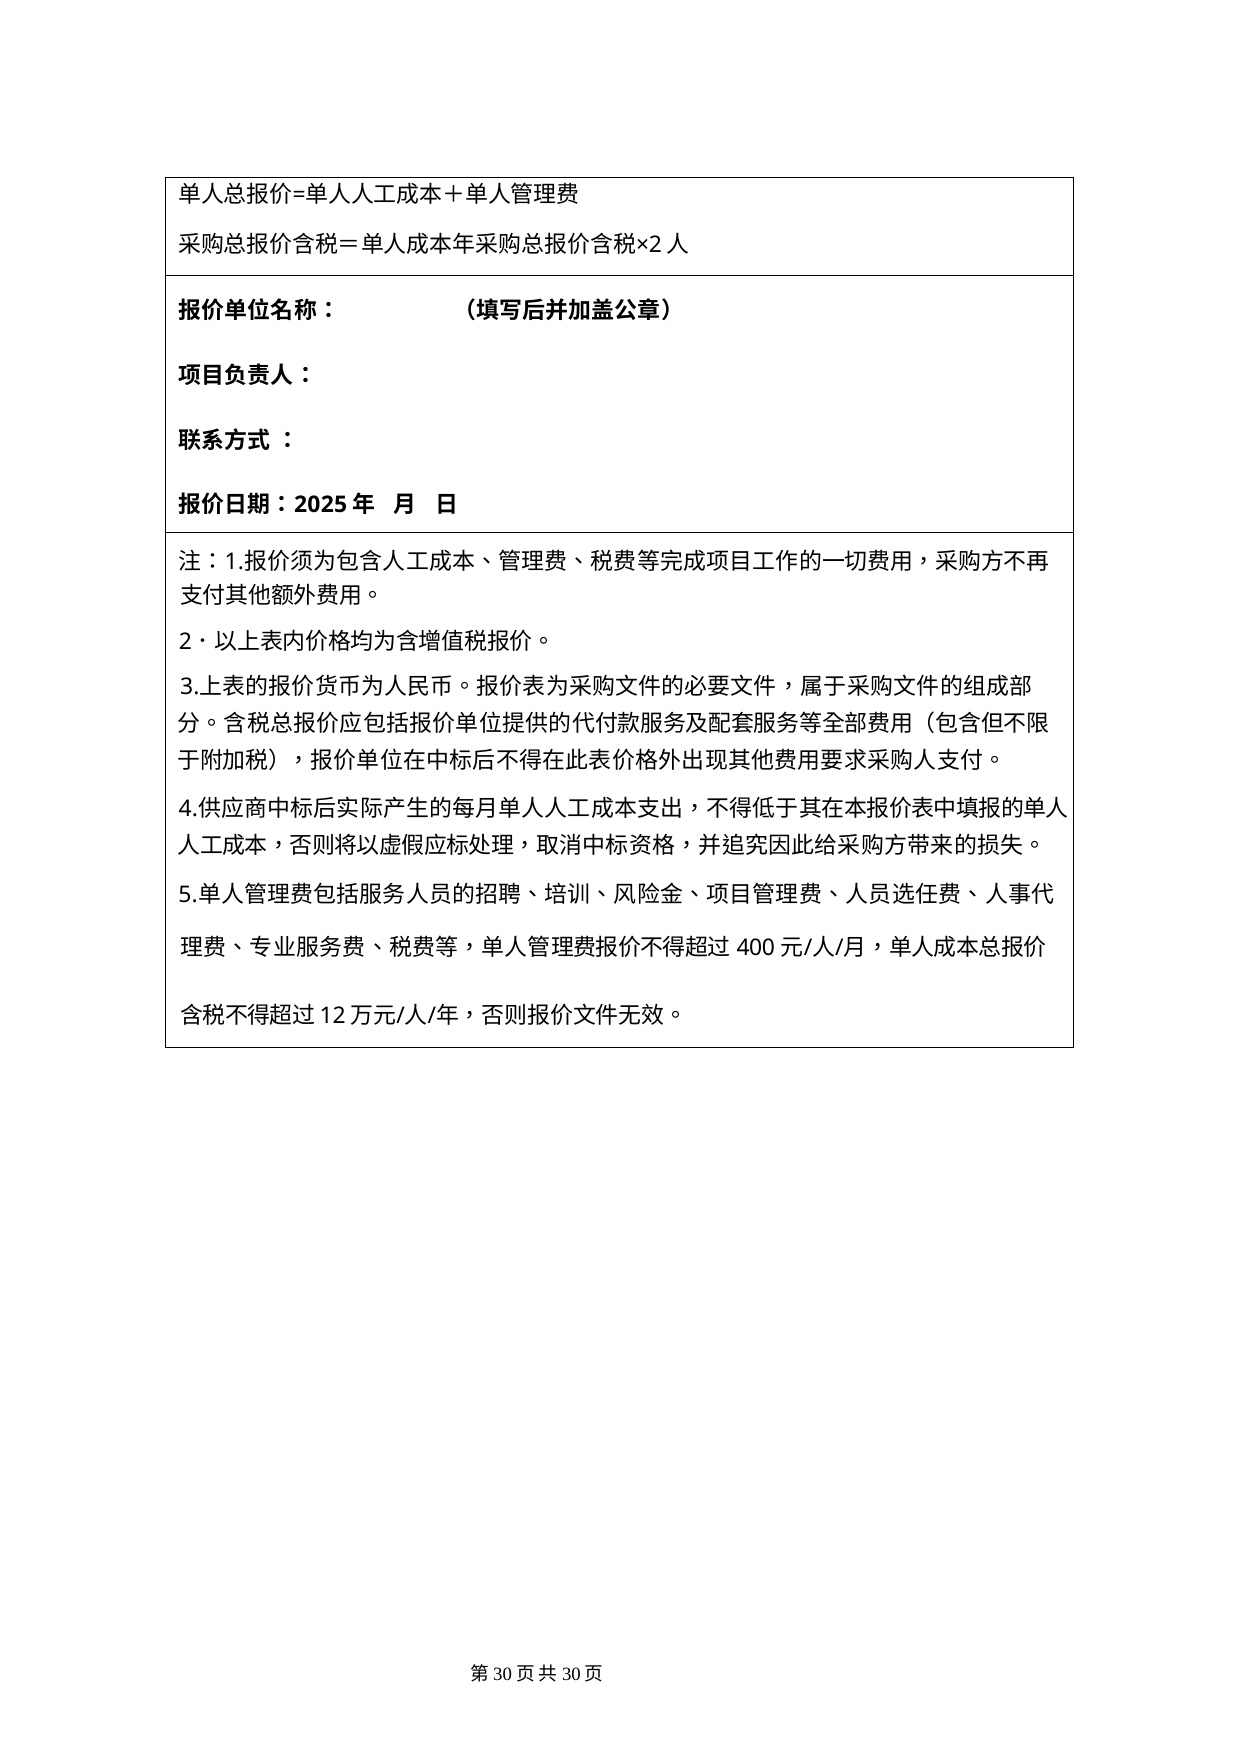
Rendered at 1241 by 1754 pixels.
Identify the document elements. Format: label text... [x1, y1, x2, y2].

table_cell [166, 178, 1073, 275]
table_cell 注：1.报价须为包含人工成本、管理费、税费等完成项目工作的一切费用，采购方不再支付其他额外费用。 2．以上表内价格均为含增值税报价。 3.上表的报价货币为人民币。报价表为采购文件的必要文件，属于采购文件的组成部分。含税总报价应包括报价单位提供的代付款服务及配套服务等全部费用（包含但不限于附加税），报价单位在中标后不得在此表价格外出现其他费用要求采购人支付。 4.供应商中标后实际产生的每月单人人工成本支出，不得低于其在本报价表中填报的单人人工成本，否则将以虚假应标处理，取消中标资格，并追究因此给采购方带来的损失。 5.单人管理费包括服务人员的招聘、培训、风险金、项目管理费、人员选任费、人事代理费、专业服务费、税费等，单人管理费报价不得超过 400 元/人/月，单人成本总报价含税不得超过12万元/人/年，否则报价文件无效。 [166, 533, 1073, 1047]
table_cell 报价单位名称： （填写后并加盖公章） 项目负责人： 联系方式 ： 报价日期：2025年 月 日 [166, 276, 1073, 531]
